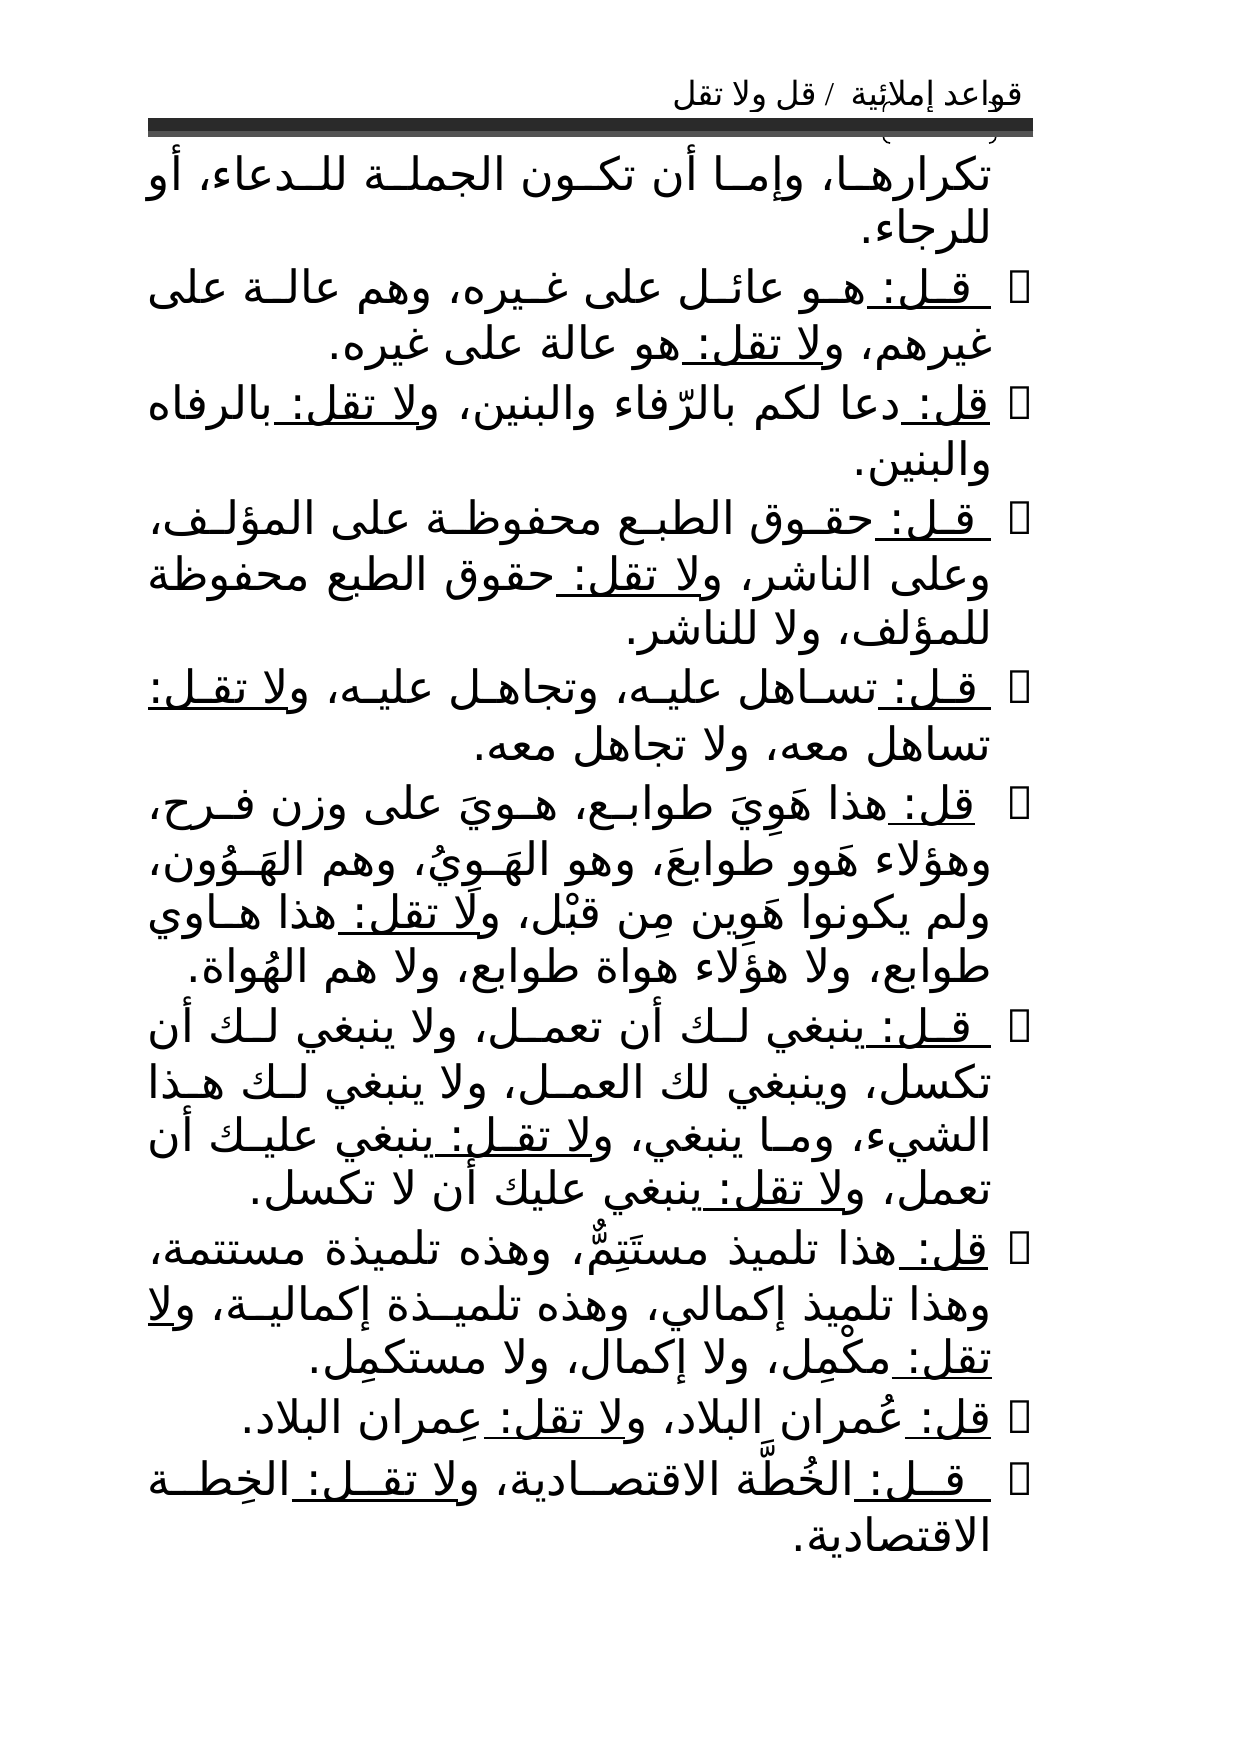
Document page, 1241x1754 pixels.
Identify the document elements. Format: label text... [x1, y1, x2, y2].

text  قل: تساهل عليه، وتجاهل عليه، ولا تقل: تساهل معه، ولا تجاهل معه. [148, 655, 1033, 771]
text  قل: ينبغي لك أن تعمل، ولا ينبغي لك أن تكسل، وينبغي لك العمل، ولا ينبغي لك هذا الشيء، وما ينبغي، ولا تقل: ينبغي عليك أن تعمل، ولا تقل: ينبغي عليك أن لا تكسل. [148, 993, 1033, 1215]
text  قل: هذا هَوِيَ طوابع، هويَ على وزن فرح، وهؤلاء هَوو طوابعَ، وهو الهَوِيُ، وهم الهَوُون، ولم يكونوا هَوِين مِن قبْل، ولا تقل: هذا هاوي طوابع، ولا هؤلاء هواة طوابع، ولا هم الهُواة. [148, 771, 1033, 993]
text  قل: هو عائل على غيره، وهم عالة على غيرهم، ولا تقل: هو عالة على غيره. [148, 254, 1033, 370]
text  قل: الخُطَّة الاقتصادية، ولا تقل: الخِطة الاقتصادية. [148, 1447, 1033, 1563]
text  قل: حقوق الطبع محفوظة على المؤلف، وعلى الناشر، ولا تقل: حقوق الطبع محفوظة للمؤلف، ولا للناشر. [148, 486, 1033, 655]
text  قل: هذا تلميذ مستَتِمٌّ، وهذه تلميذة مستتمة، وهذا تلميذ إكمالي، وهذه تلميذة إكمالية، ولا تقل: مكْمِل، ولا إكمال، ولا مستكمِل. [148, 1215, 1033, 1384]
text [148, 148, 1033, 254]
text  قل: دعا لكم بالرّفاء والبنين، ولا تقل: بالرفاه والبنين. [148, 370, 1033, 486]
text  قل: عُمران البلاد، ولا تقل: عِمران البلاد. [148, 1384, 1033, 1447]
